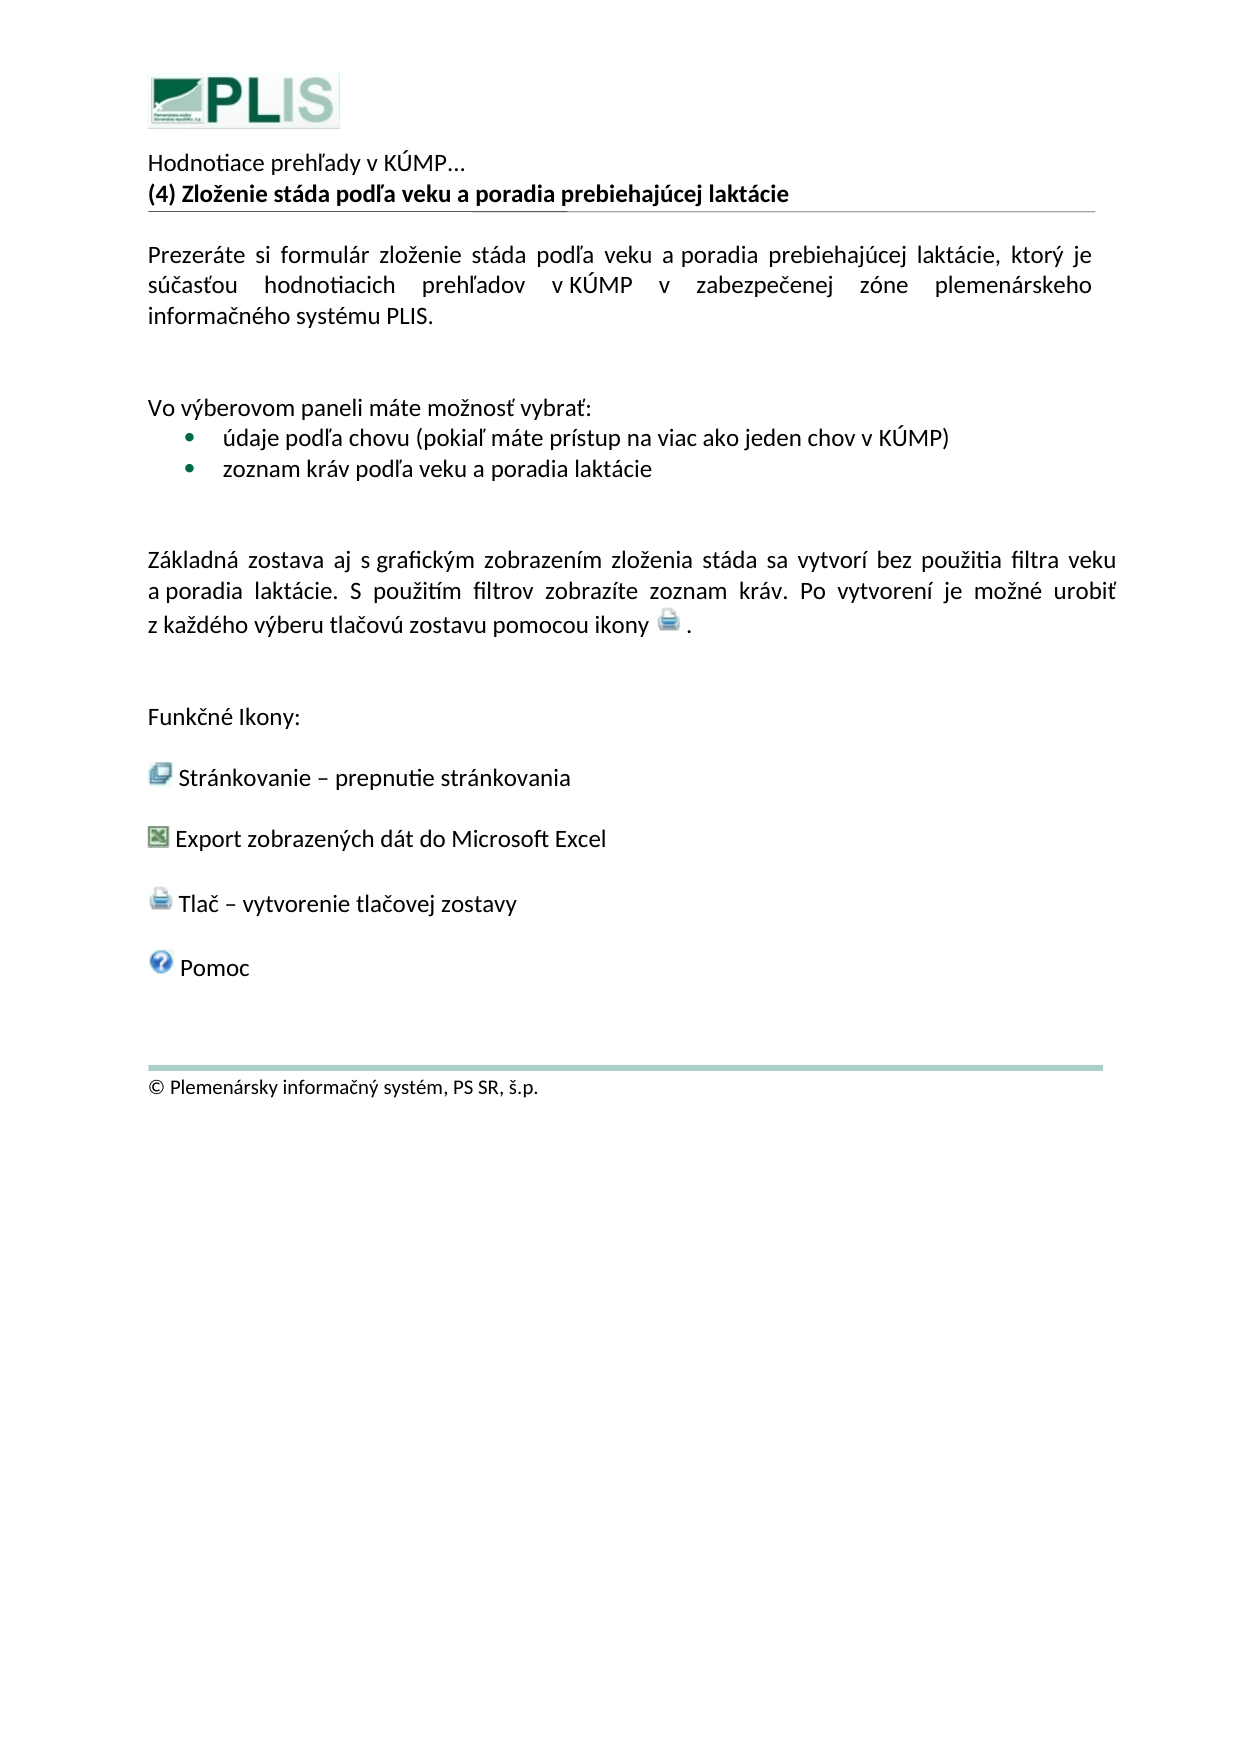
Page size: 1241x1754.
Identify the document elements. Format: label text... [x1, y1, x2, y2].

picture [147, 884, 173, 913]
text Hodnotiace prehľady v KÚMP... [148, 148, 1117, 178]
text Základná zostava aj s grafickým zobrazením zloženia stáda sa vytvorí bez použitia filtra veku a poradia laktácie. S použitím filtrov zobrazíte zoznam kráv. Po vytvorení je možné urobiť z každého výberu tlačovú zostavu pomocou ikony . [148, 544, 1117, 640]
list údaje podľa chovu (pokiaľ máte prístup na viac ako jeden chov v KÚMP) [185, 422, 1093, 453]
picture [147, 73, 340, 129]
text Export zobrazených dát do Microsoft Excel [148, 824, 1117, 854]
picture [147, 949, 175, 977]
text (4) Zloženie stáda podľa veku a poradia prebiehajúcej laktácie [148, 178, 1117, 209]
text Stránkovanie – prepnutie stránkovania [148, 762, 1117, 793]
picture [655, 605, 681, 634]
text Vo výberovom paneli máte možnosť vybrať: [148, 392, 1117, 422]
text Tlač – vytvorenie tlačovej zostavy [148, 885, 1117, 919]
text Pomoc [148, 949, 1117, 982]
list zoznam kráv podľa veku a poradia laktácie [185, 453, 1093, 483]
text © ‎Plemenársky informačný systém‎, ‎PS SR‎, ‎š‎.‎p‎. [148, 1074, 1117, 1099]
picture [147, 761, 173, 787]
text Funkčné Ikony: [148, 701, 1117, 731]
picture [147, 826, 170, 848]
text Prezeráte si formulár zloženie stáda podľa veku a poradia prebiehajúcej laktácie, ktorý je súčasťou hodnotiacich prehľadov v KÚMP v zabezpečenej zóne plemenárskeho informačného systému PLIS. [148, 239, 1093, 331]
